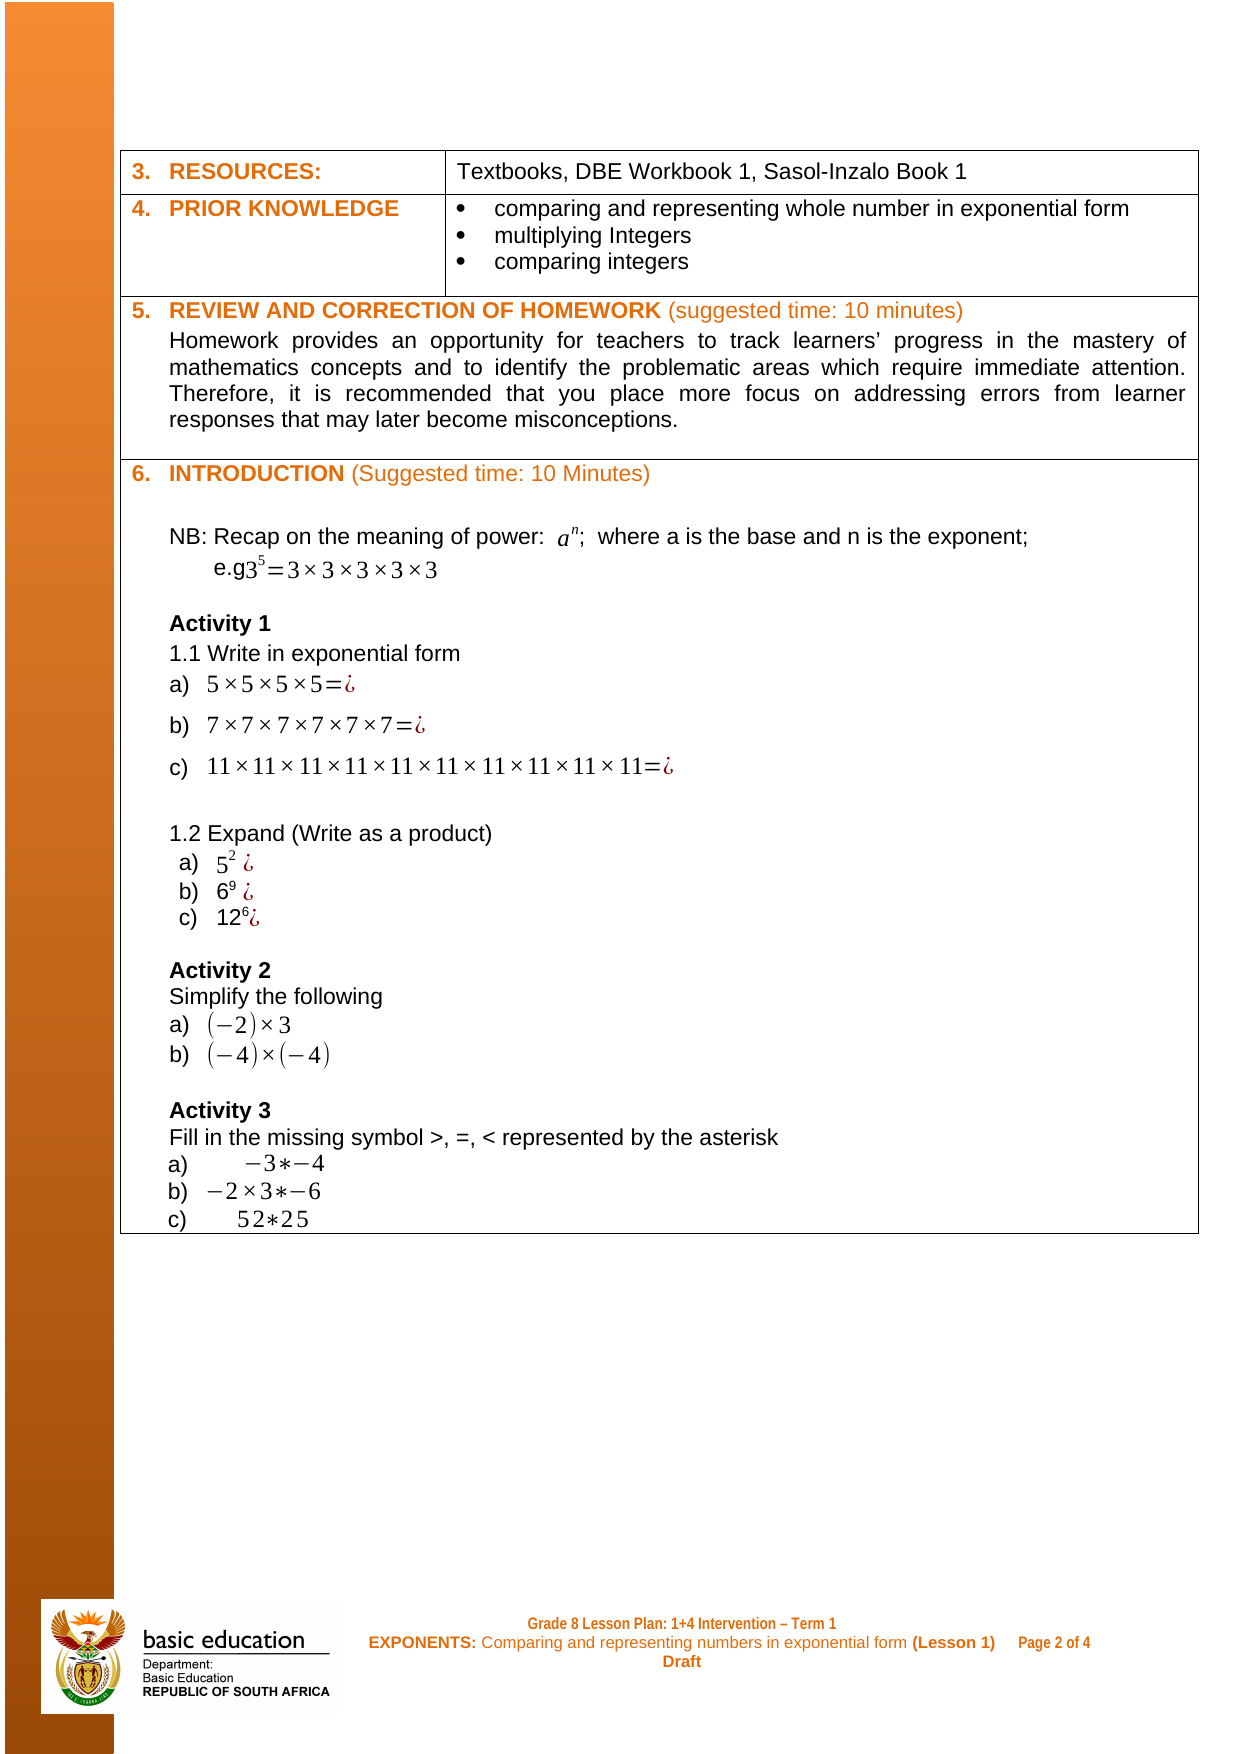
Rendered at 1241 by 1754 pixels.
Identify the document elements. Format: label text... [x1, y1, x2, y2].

table_header RESOURCES: [121, 151, 445, 194]
picture [41, 1599, 339, 1714]
table_cell REVIEW AND CORRECTION OF HOMEWORK (suggested time: 10 minutes) Homework provides an opportunity for teachers to track learners’ progress in the mastery of mathematics concepts and to identify the problematic areas which require immediate attention. Therefore, it is recommended that you place more focus on addressing errors from learner responses that may later become misconceptions. [121, 297, 1198, 459]
table_cell INTRODUCTION (Suggested time: 10 Minutes) NB: Recap on the meaning of power: ; where a is the base and n is the exponent; e.g Activity 1 1.1 Write in exponential form 1.2 Expand (Write as a product) 69 126 Activity 2 Simplify the following Activity 3 Fill in the missing symbol >, =, < represented by the asterisk [121, 460, 1198, 1233]
table_cell comparing and representing whole number in exponential form multiplying Integers comparing integers [446, 195, 1198, 296]
table_cell PRIOR KNOWLEDGE [121, 195, 445, 296]
table_header Textbooks, DBE Workbook 1, Sasol-Inzalo Book 1 [446, 151, 1198, 194]
